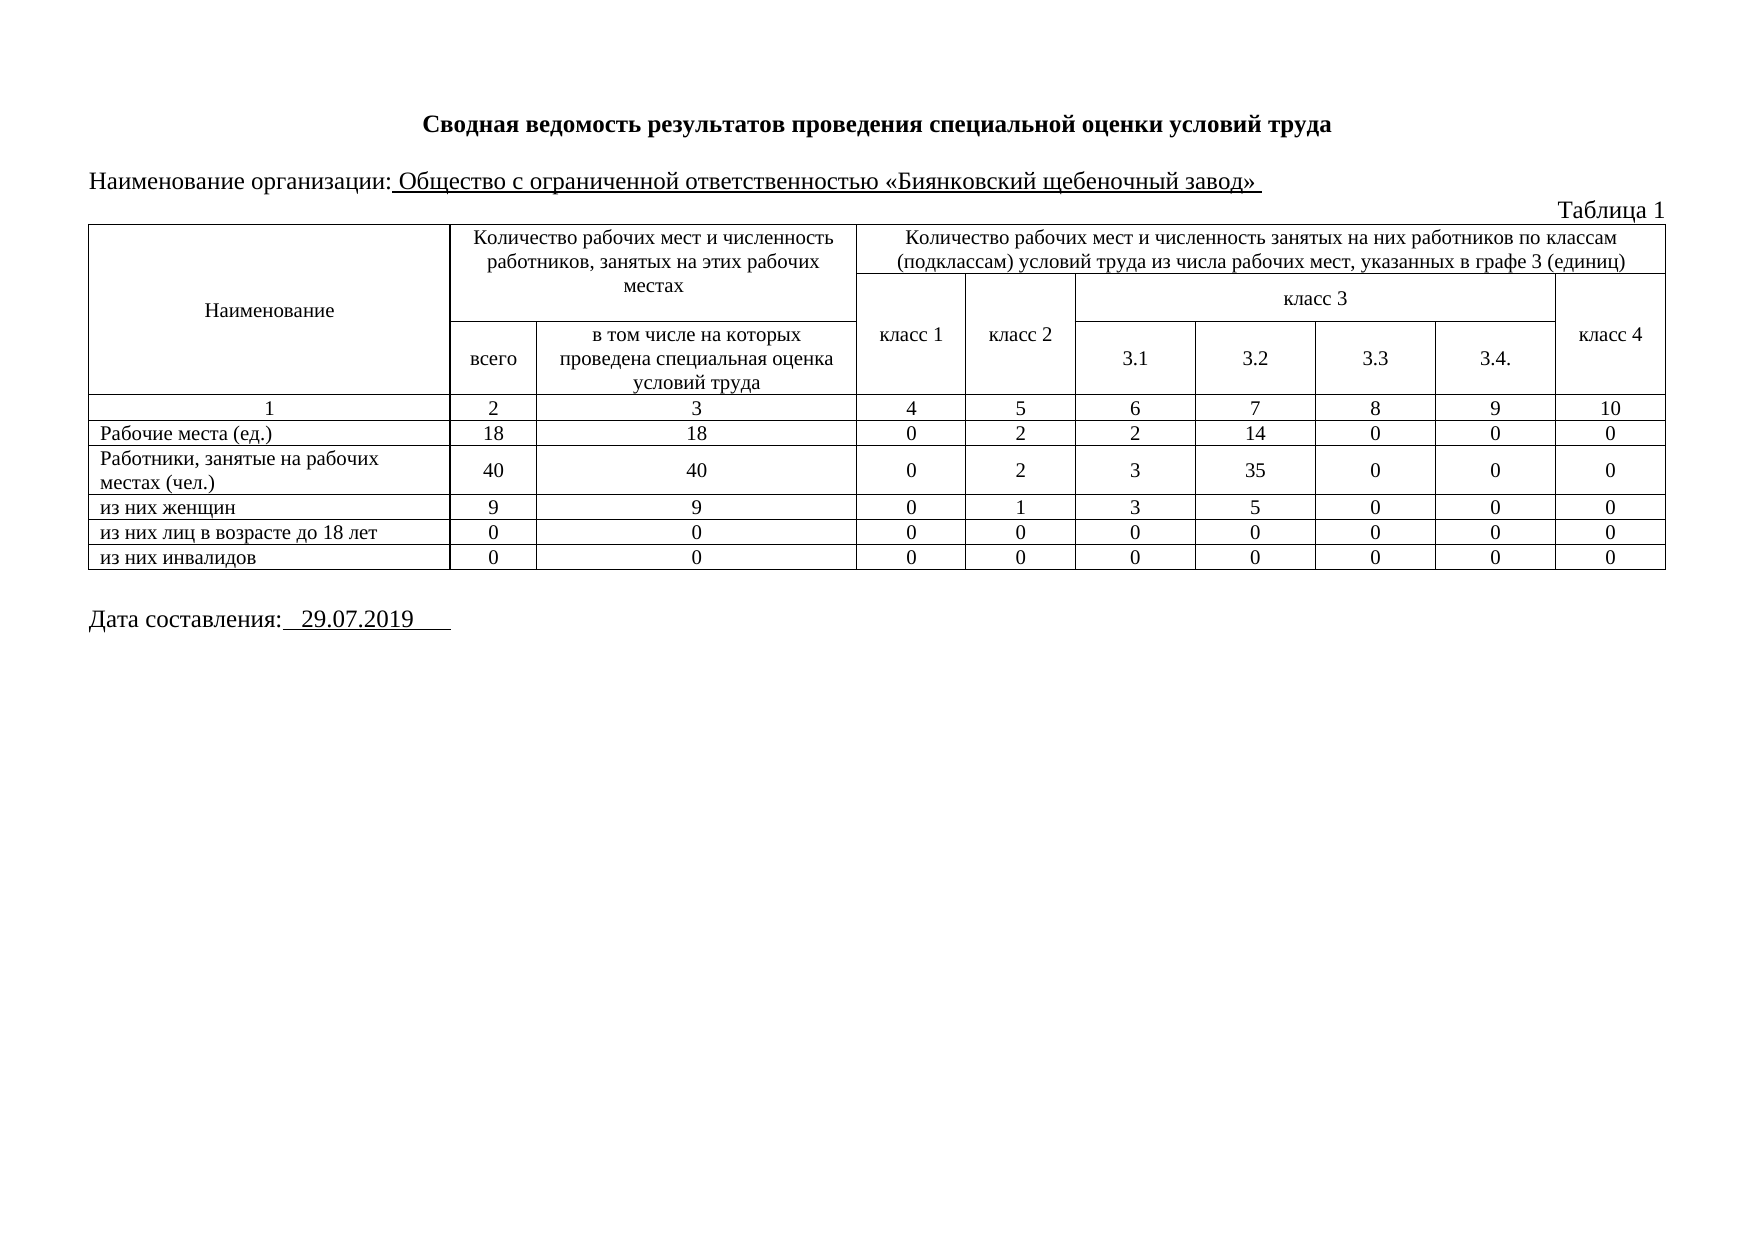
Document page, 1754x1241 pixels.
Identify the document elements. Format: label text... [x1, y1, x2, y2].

table_cell 0 [1436, 421, 1555, 444]
table_cell 35 [1196, 446, 1315, 494]
table_cell 4 [857, 395, 965, 419]
table_cell из них женщин [89, 495, 449, 519]
table_cell 0 [451, 545, 536, 569]
table_cell 0 [1436, 446, 1555, 494]
table_cell 18 [537, 421, 856, 444]
table_cell класс 3 [1076, 274, 1555, 321]
table_cell 0 [857, 495, 965, 519]
table_cell 0 [857, 520, 965, 544]
table_cell 0 [1556, 520, 1665, 544]
table_cell 0 [1076, 545, 1195, 569]
table_cell 2 [451, 395, 536, 419]
table_cell 6 [1076, 395, 1195, 419]
table_cell 14 [1196, 421, 1315, 444]
table_cell 0 [1436, 520, 1555, 544]
table_cell 2 [966, 421, 1075, 444]
table_cell класс 2 [966, 274, 1075, 394]
table_cell 0 [857, 545, 965, 569]
table_cell Работники, занятые на рабочих местах (чел.) [89, 446, 449, 494]
table_cell 9 [451, 495, 536, 519]
table_cell класс 1 [857, 274, 965, 394]
table_cell 0 [1196, 520, 1315, 544]
table_cell 2 [966, 446, 1075, 494]
table_cell 0 [1436, 495, 1555, 519]
table_cell 3.1 [1076, 322, 1195, 394]
text Наименование организации: Общество с ограниченной ответственностью «Биянковский щебеночный завод» [89, 166, 1665, 195]
table_cell 0 [1196, 545, 1315, 569]
table_cell 5 [1196, 495, 1315, 519]
table_cell 0 [1556, 495, 1665, 519]
table_cell 9 [537, 495, 856, 519]
table_cell 0 [1316, 421, 1435, 444]
table_cell Рабочие места (ед.) [89, 421, 449, 444]
table_cell 3 [1076, 495, 1195, 519]
table_header Количество рабочих мест и численность занятых на них работников по классам (подклассам) условий труда из числа рабочих мест, указанных в графе 3 (единиц) [857, 225, 1665, 273]
table_cell 3.4. [1436, 322, 1555, 394]
table_cell 0 [857, 446, 965, 494]
table_cell 0 [537, 520, 856, 544]
table_cell 0 [1556, 545, 1665, 569]
table_cell 0 [857, 421, 965, 444]
table_cell 0 [1316, 520, 1435, 544]
table_cell 0 [966, 520, 1075, 544]
table_cell 5 [966, 395, 1075, 419]
table_cell 0 [1316, 545, 1435, 569]
text Сводная ведомость результатов проведения специальной оценки условий труда [89, 109, 1665, 138]
table_cell 10 [1556, 395, 1665, 419]
table_cell 3.3 [1316, 322, 1435, 394]
table_cell 0 [1076, 520, 1195, 544]
table_cell 3.2 [1196, 322, 1315, 394]
table_cell всего [451, 322, 536, 394]
text Таблица 1 [89, 195, 1665, 224]
table_header Наименование [89, 225, 449, 394]
table_cell 40 [451, 446, 536, 494]
table_cell 0 [1316, 446, 1435, 494]
table_cell из них инвалидов [89, 545, 449, 569]
table_cell в том числе на которых проведена специальная оценка условий труда [537, 322, 856, 394]
table_cell 0 [1556, 446, 1665, 494]
table_cell класс 4 [1556, 274, 1665, 394]
table_header Количество рабочих мест и численность работников, занятых на этих рабочих местах [451, 225, 856, 321]
table_cell 9 [1436, 395, 1555, 419]
table_cell из них лиц в возрасте до 18 лет [89, 520, 449, 544]
table_cell 0 [537, 545, 856, 569]
table_cell 0 [451, 520, 536, 544]
table_cell 3 [537, 395, 856, 419]
table_cell 1 [89, 395, 449, 419]
table_cell 1 [966, 495, 1075, 519]
table_cell 40 [537, 446, 856, 494]
text Дата составления: 29.07.2019 [89, 604, 1665, 632]
table_cell 2 [1076, 421, 1195, 444]
table_cell 0 [1556, 421, 1665, 444]
table_cell 3 [1076, 446, 1195, 494]
table_cell 18 [451, 421, 536, 444]
table_cell 0 [966, 545, 1075, 569]
table_cell 0 [1316, 495, 1435, 519]
table_cell 8 [1316, 395, 1435, 419]
table_cell 7 [1196, 395, 1315, 419]
table_cell 0 [1436, 545, 1555, 569]
